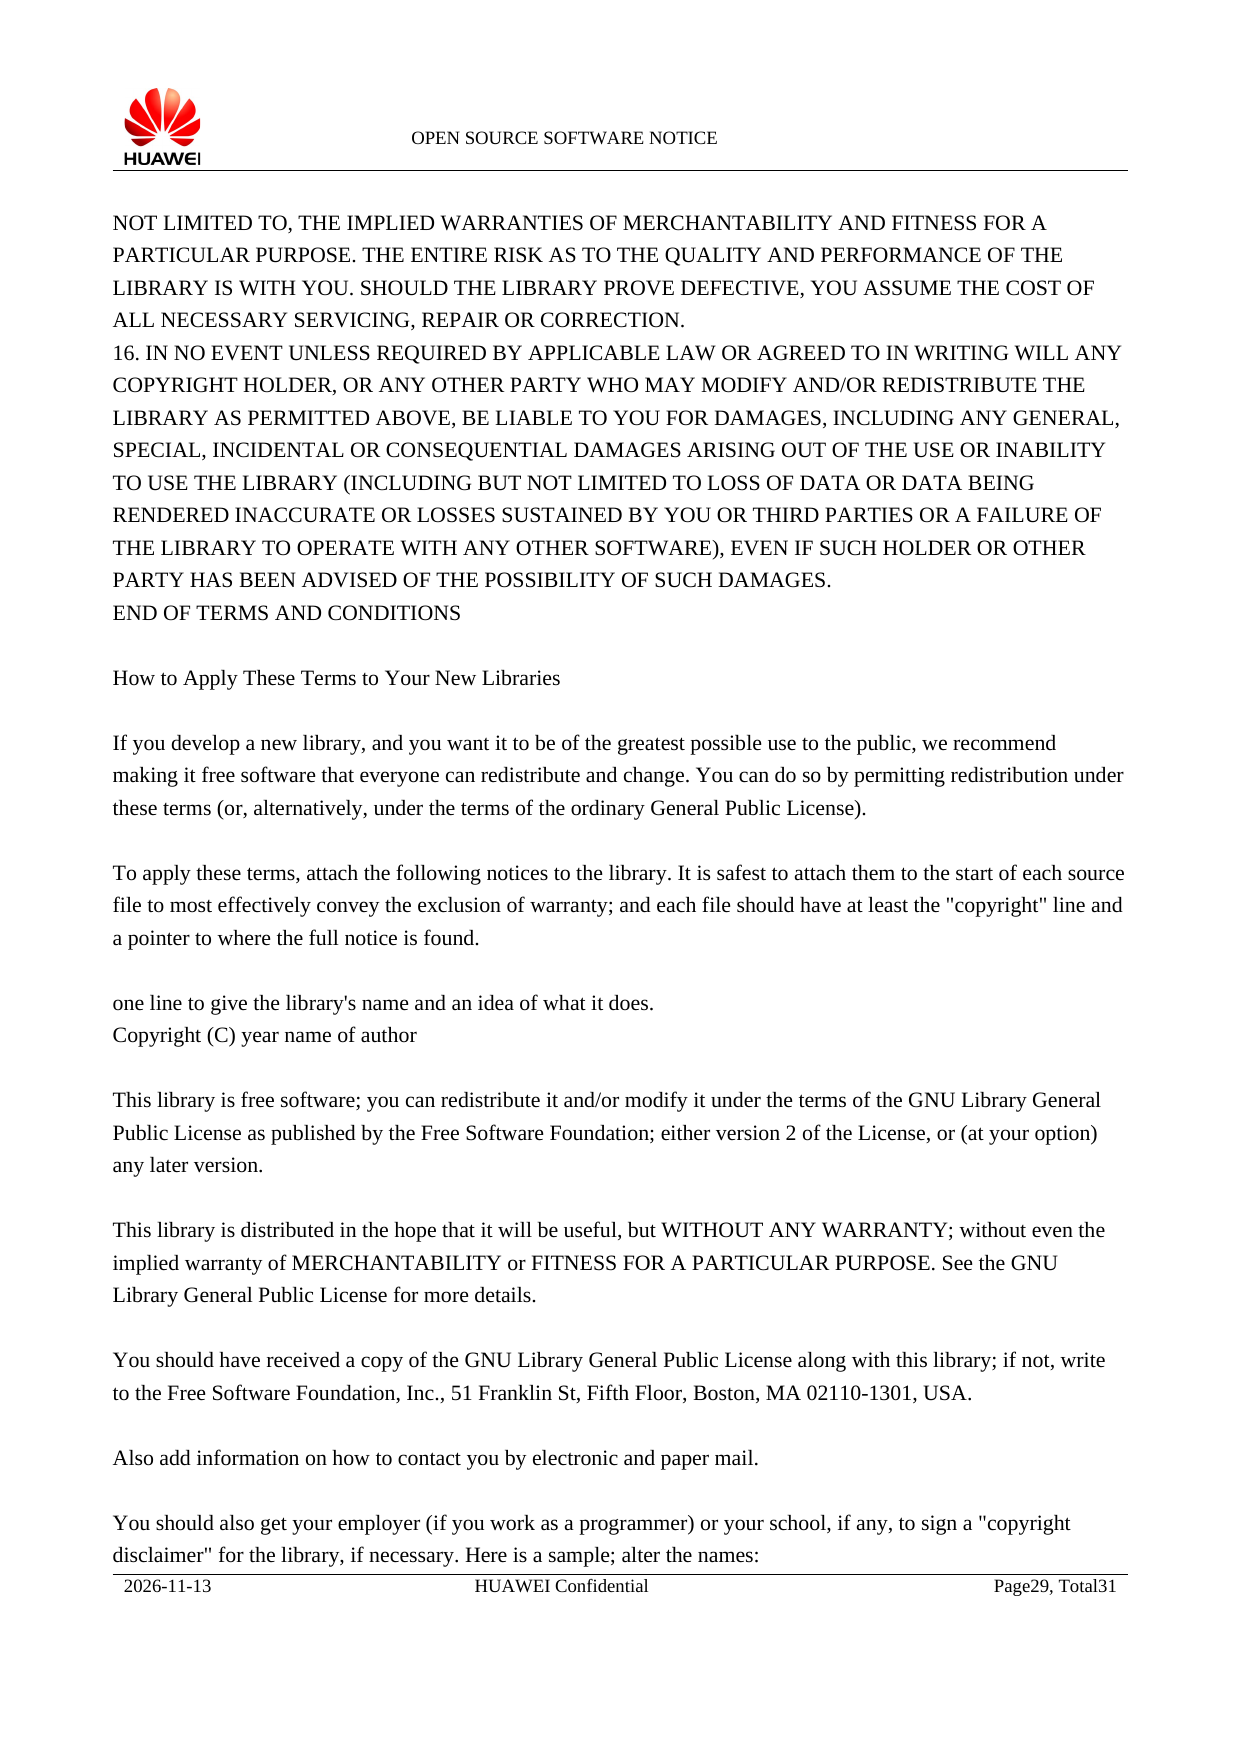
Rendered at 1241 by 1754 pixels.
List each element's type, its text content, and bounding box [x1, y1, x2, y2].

picture [124, 88, 201, 165]
